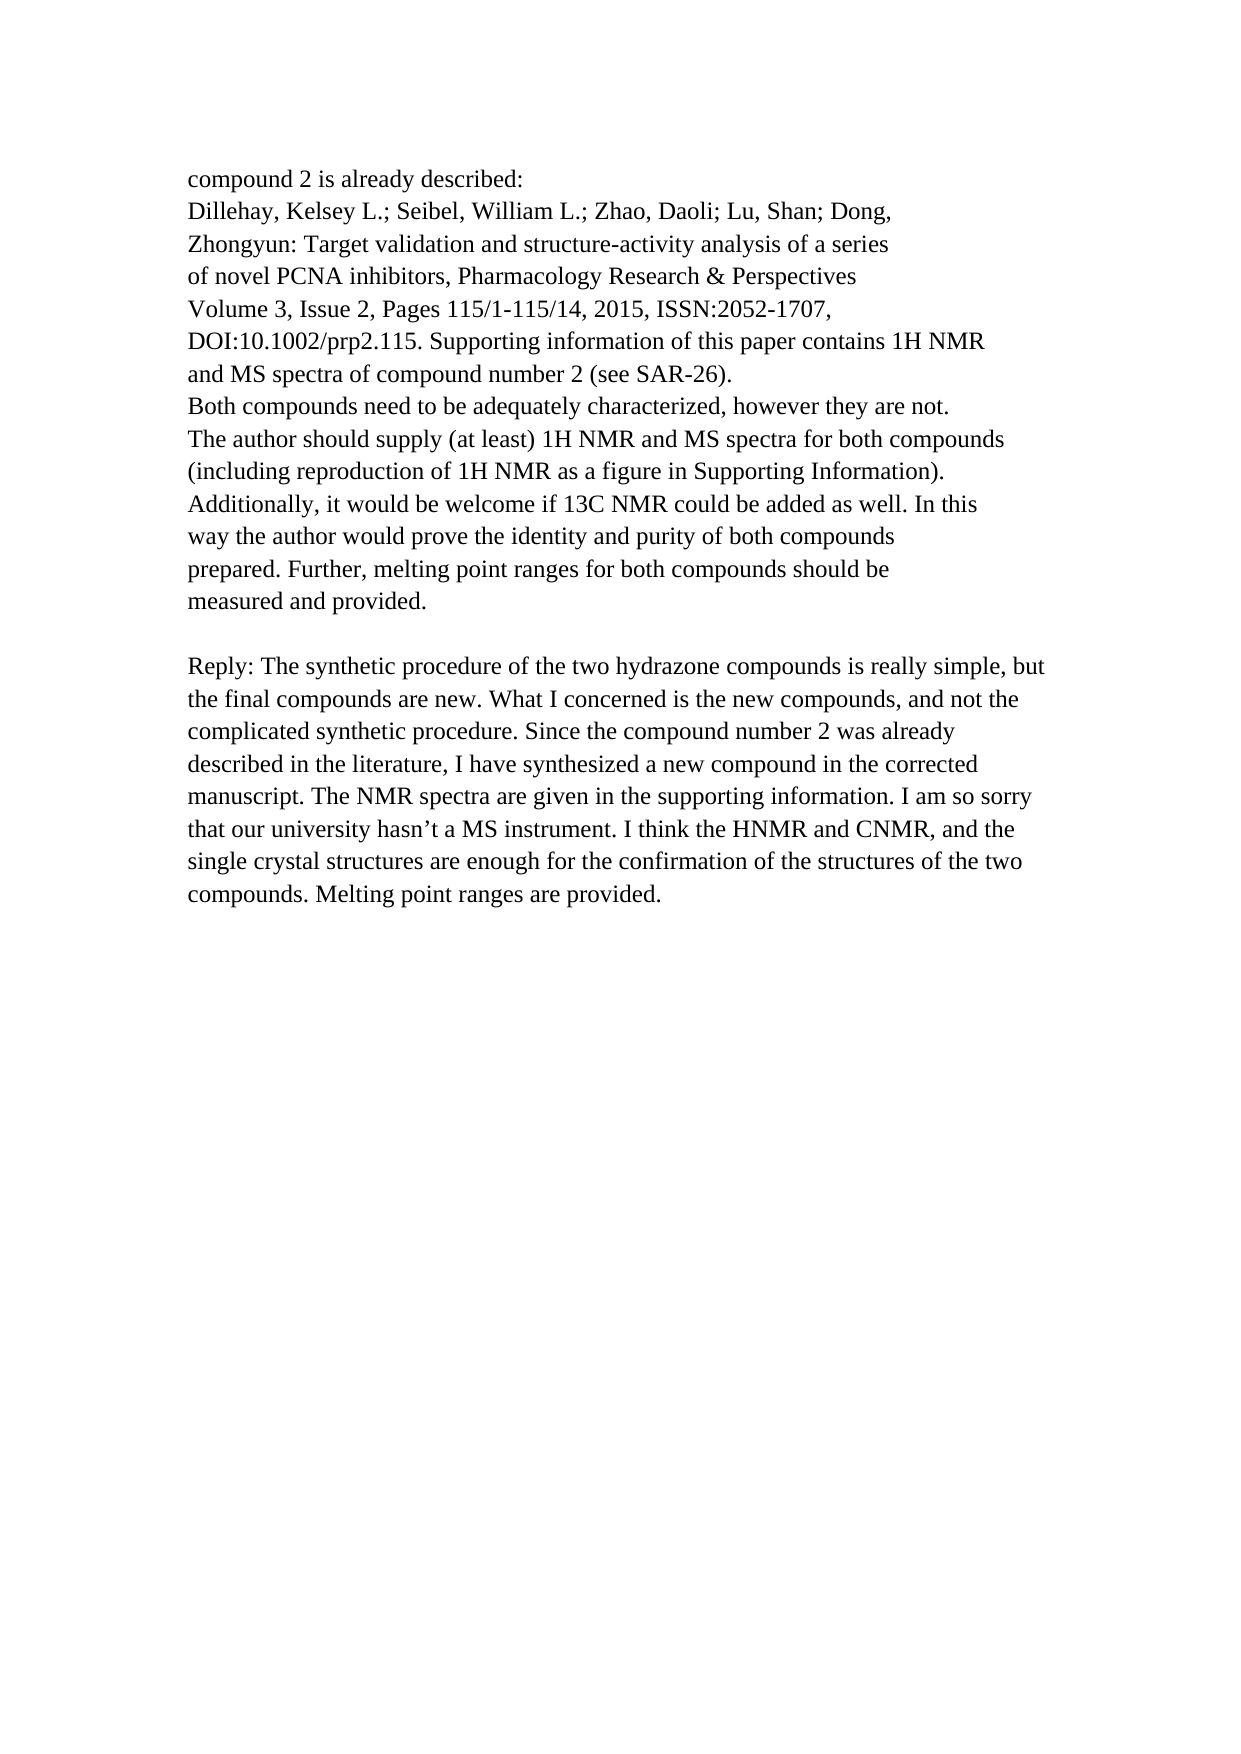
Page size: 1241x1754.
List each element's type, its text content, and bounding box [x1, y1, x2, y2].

text prepared. Further, melting point ranges for both compounds should be [187, 552, 1053, 584]
text Dillehay, Kelsey L.; Seibel, William L.; Zhao, Daoli; Lu, Shan; Dong, [187, 194, 1053, 227]
text of novel PCNA inhibitors, Pharmacology Research & Perspectives [187, 259, 1053, 292]
text DOI:10.1002/prp2.115. Supporting information of this paper contains 1H NMR [187, 324, 1053, 357]
text The author should supply (at least) 1H NMR and MS spectra for both compounds [187, 422, 1053, 454]
text measured and provided. [187, 584, 1053, 617]
text compound 2 is already described: [187, 162, 1053, 194]
text Zhongyun: Target validation and structure-​activity analysis of a series [187, 227, 1053, 259]
text (including reproduction of 1H NMR as a figure in Supporting Information). [187, 454, 1053, 487]
text Additionally, it would be welcome if 13C NMR could be added as well. In this [187, 487, 1053, 519]
text Volume 3, Issue 2, Pages 115/1-115/14, 2015, ISSN:2052-1707, [187, 292, 1053, 324]
text Both compounds need to be adequately characterized, however they are not. [187, 389, 1053, 422]
text way the author would prove the identity and purity of both compounds [187, 519, 1053, 552]
text and MS spectra of compound number 2 (see SAR-26). [187, 357, 1053, 389]
text Reply: The synthetic procedure of the two hydrazone compounds is really simple, but the final compounds are new. What I concerned is the new compounds, and not the complicated synthetic procedure. Since the compound number 2 was already described in the literature, I have synthesized a new compound in the corrected manuscript. The NMR spectra are given in the supporting information. I am so sorry that our university hasn’t a MS instrument. I think the HNMR and CNMR, and the single crystal structures are enough for the confirmation of the structures of the two compounds. Melting point ranges are provided. [187, 649, 1053, 909]
